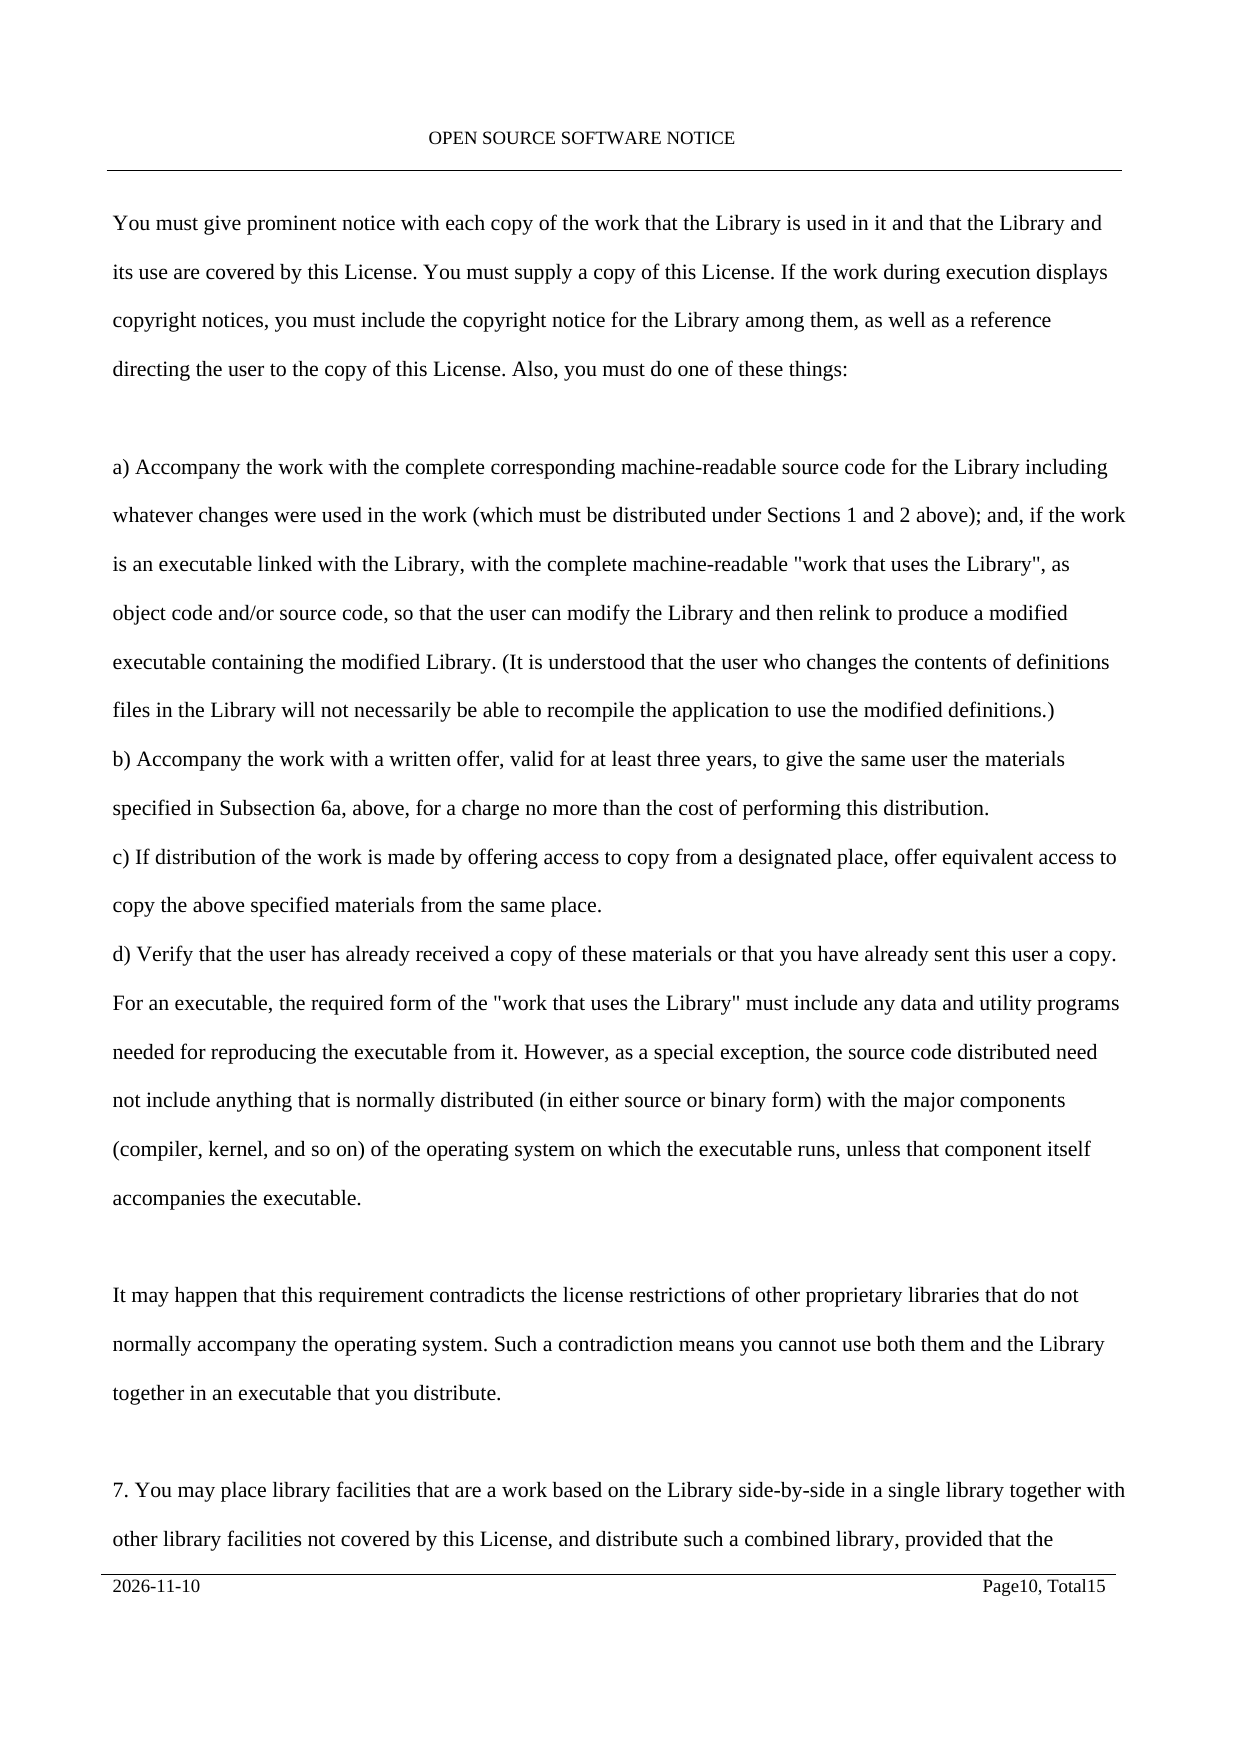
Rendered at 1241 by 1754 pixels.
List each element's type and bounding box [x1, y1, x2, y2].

text [112, 206, 1128, 1555]
